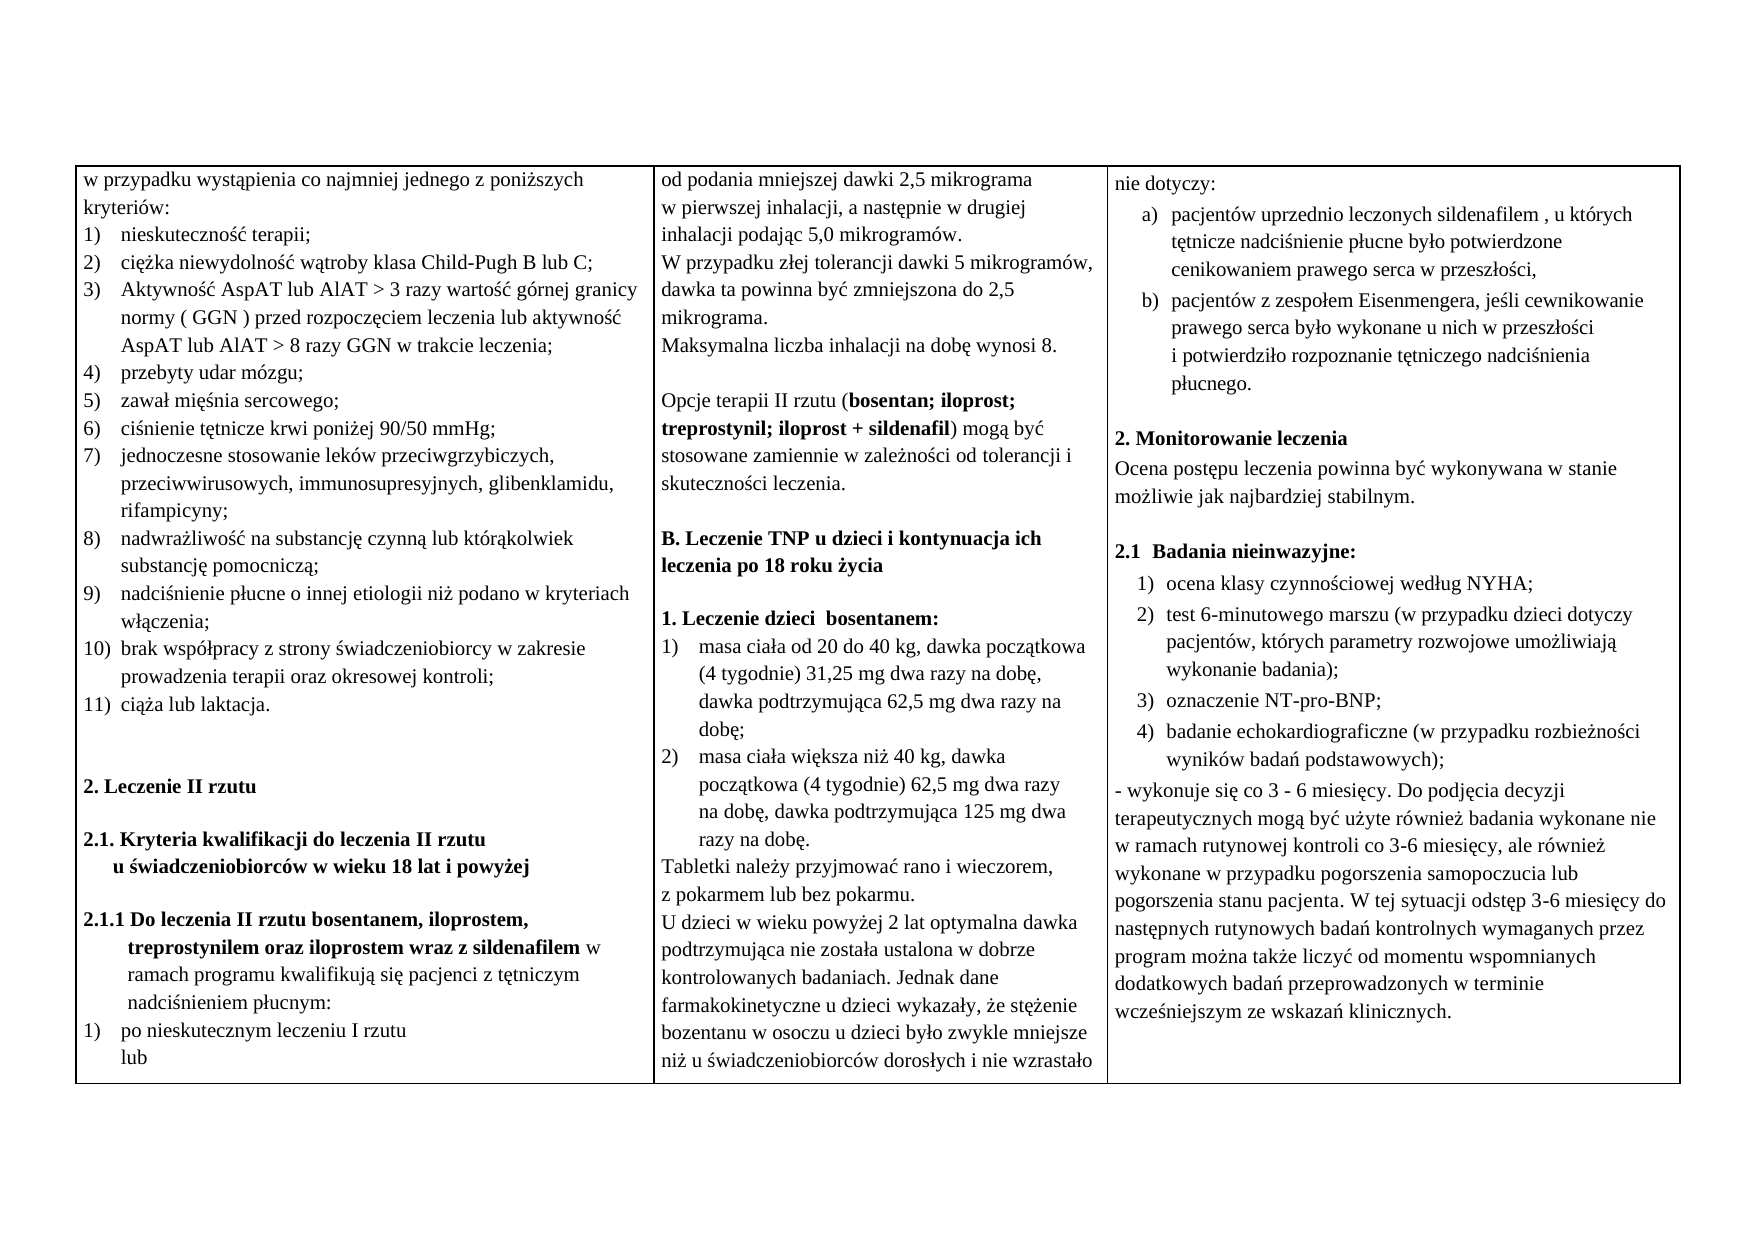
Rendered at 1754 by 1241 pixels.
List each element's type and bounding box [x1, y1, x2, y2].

table_cell [655, 167, 1107, 1083]
table_cell [1108, 167, 1679, 1083]
table_cell [77, 167, 653, 1083]
